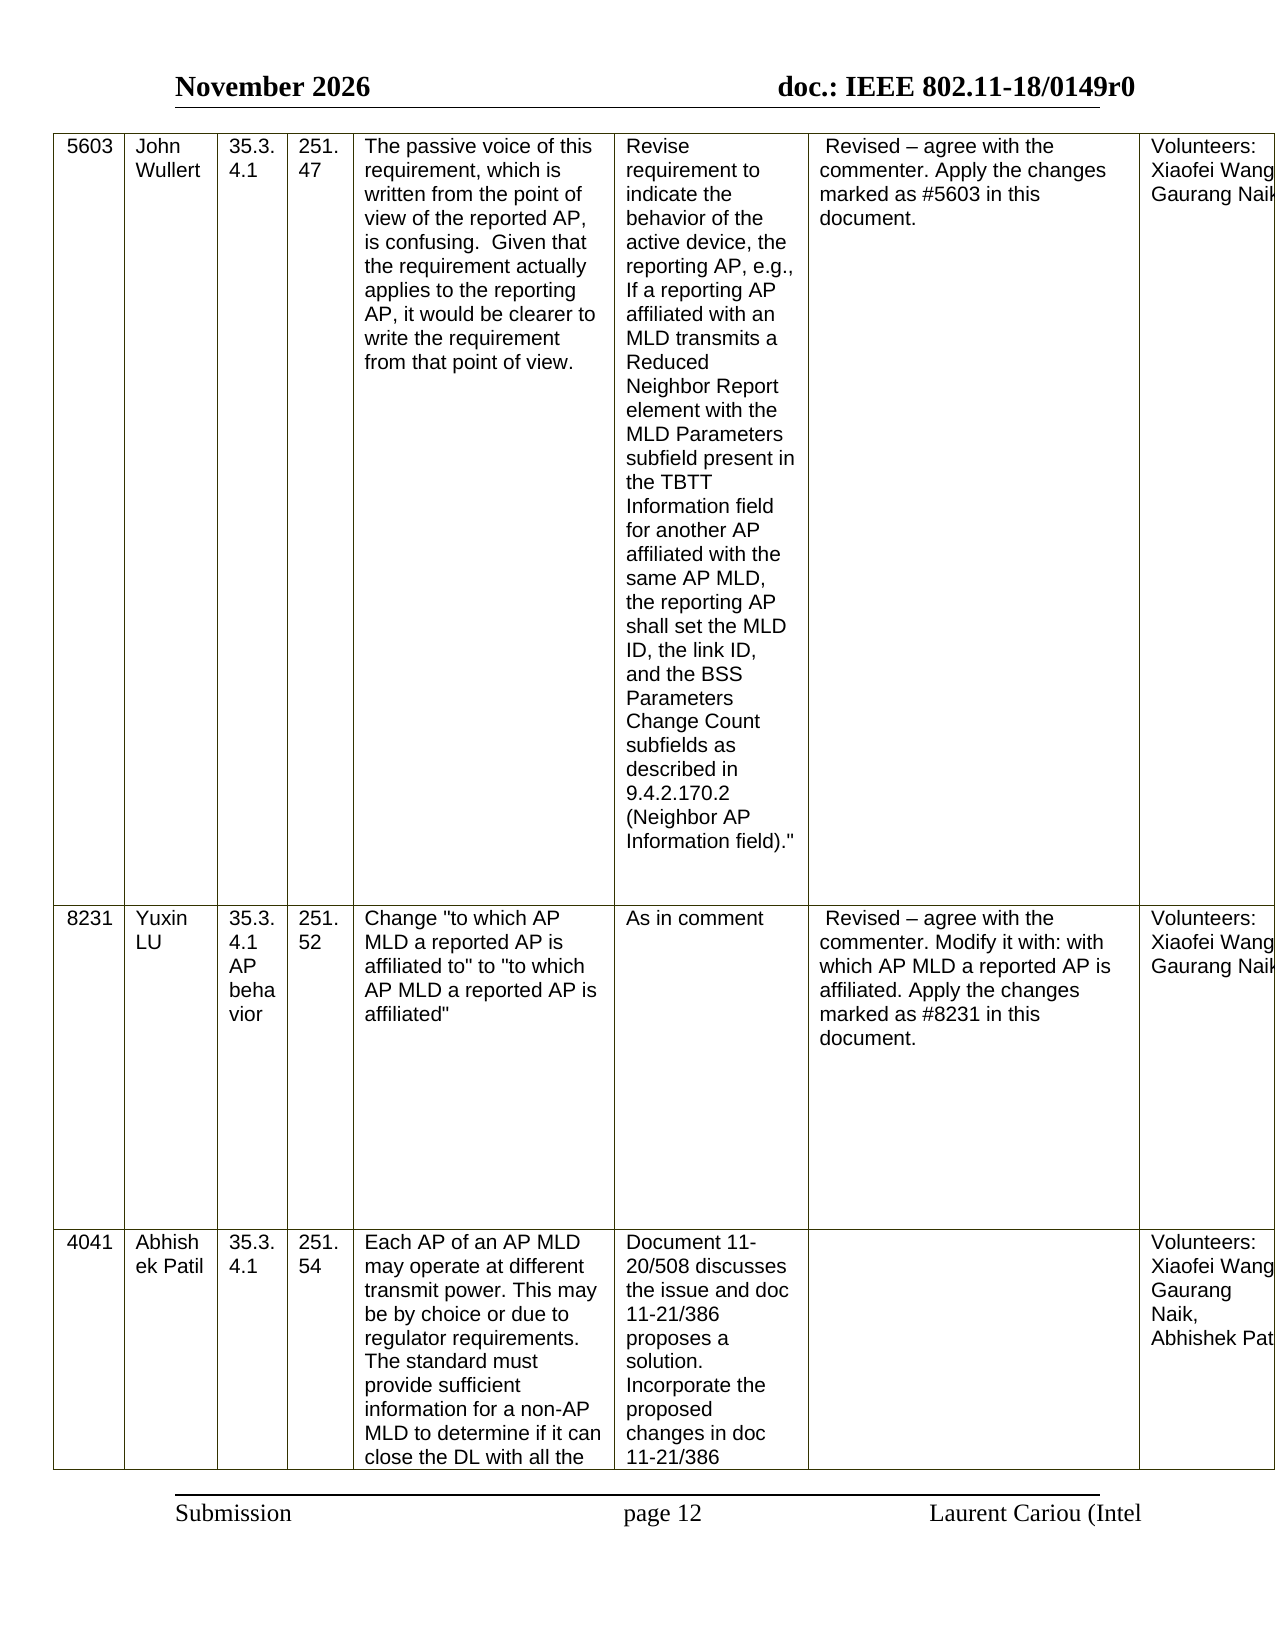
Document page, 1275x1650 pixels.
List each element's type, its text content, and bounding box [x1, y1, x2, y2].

table_cell As in comment [615, 906, 808, 1228]
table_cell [615, 1230, 808, 1469]
table_cell Change "to which AP MLD a reported AP is affiliated to" to "to which AP MLD a reported AP is affiliated" [354, 906, 614, 1228]
table_cell 251.52 [288, 906, 353, 1228]
table_cell [809, 1230, 1139, 1469]
table_cell 251.54 [288, 1230, 353, 1469]
table_cell Yuxin LU [125, 906, 217, 1228]
table_cell Revised – agree with the commenter. Modify it with: with which AP MLD a reported AP is affiliated. Apply the changes marked as #8231 in this document. [809, 906, 1139, 1228]
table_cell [354, 1230, 614, 1469]
table_cell 251.47 [288, 134, 353, 905]
table_cell 35.3.4.1 AP behavior [218, 906, 287, 1228]
table_cell 35.3.4.1 [218, 1230, 287, 1469]
table_cell Revise requirement to indicate the behavior of the active device, the reporting AP, e.g., If a reporting AP affiliated with an MLD transmits a Reduced Neighbor Report element with the MLD Parameters subfield present in the TBTT Information field for another AP affiliated with the same AP MLD, the reporting AP shall set the MLD ID, the link ID, and the BSS Parameters Change Count subfields as described in 9.4.2.170.2 (Neighbor AP Information field)." [615, 134, 808, 905]
table_cell 8231 [54, 906, 124, 1228]
table_cell Abhishek Patil [125, 1230, 217, 1469]
table_cell 35.3.4.1 [218, 134, 287, 905]
table_cell John Wullert [125, 134, 217, 905]
table_cell 5603 [54, 134, 124, 905]
table_cell 4041 [54, 1230, 124, 1469]
table_cell Revised – agree with the commenter. Apply the changes marked as #5603 in this document. [809, 134, 1139, 905]
table_cell Volunteers: Xiaofei Wang, Gaurang Naik [1140, 906, 1274, 1228]
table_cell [1140, 1230, 1274, 1469]
table_cell The passive voice of this requirement, which is written from the point of view of the reported AP, is confusing. Given that the requirement actually applies to the reporting AP, it would be clearer to write the requirement from that point of view. [354, 134, 614, 905]
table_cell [1140, 134, 1274, 905]
